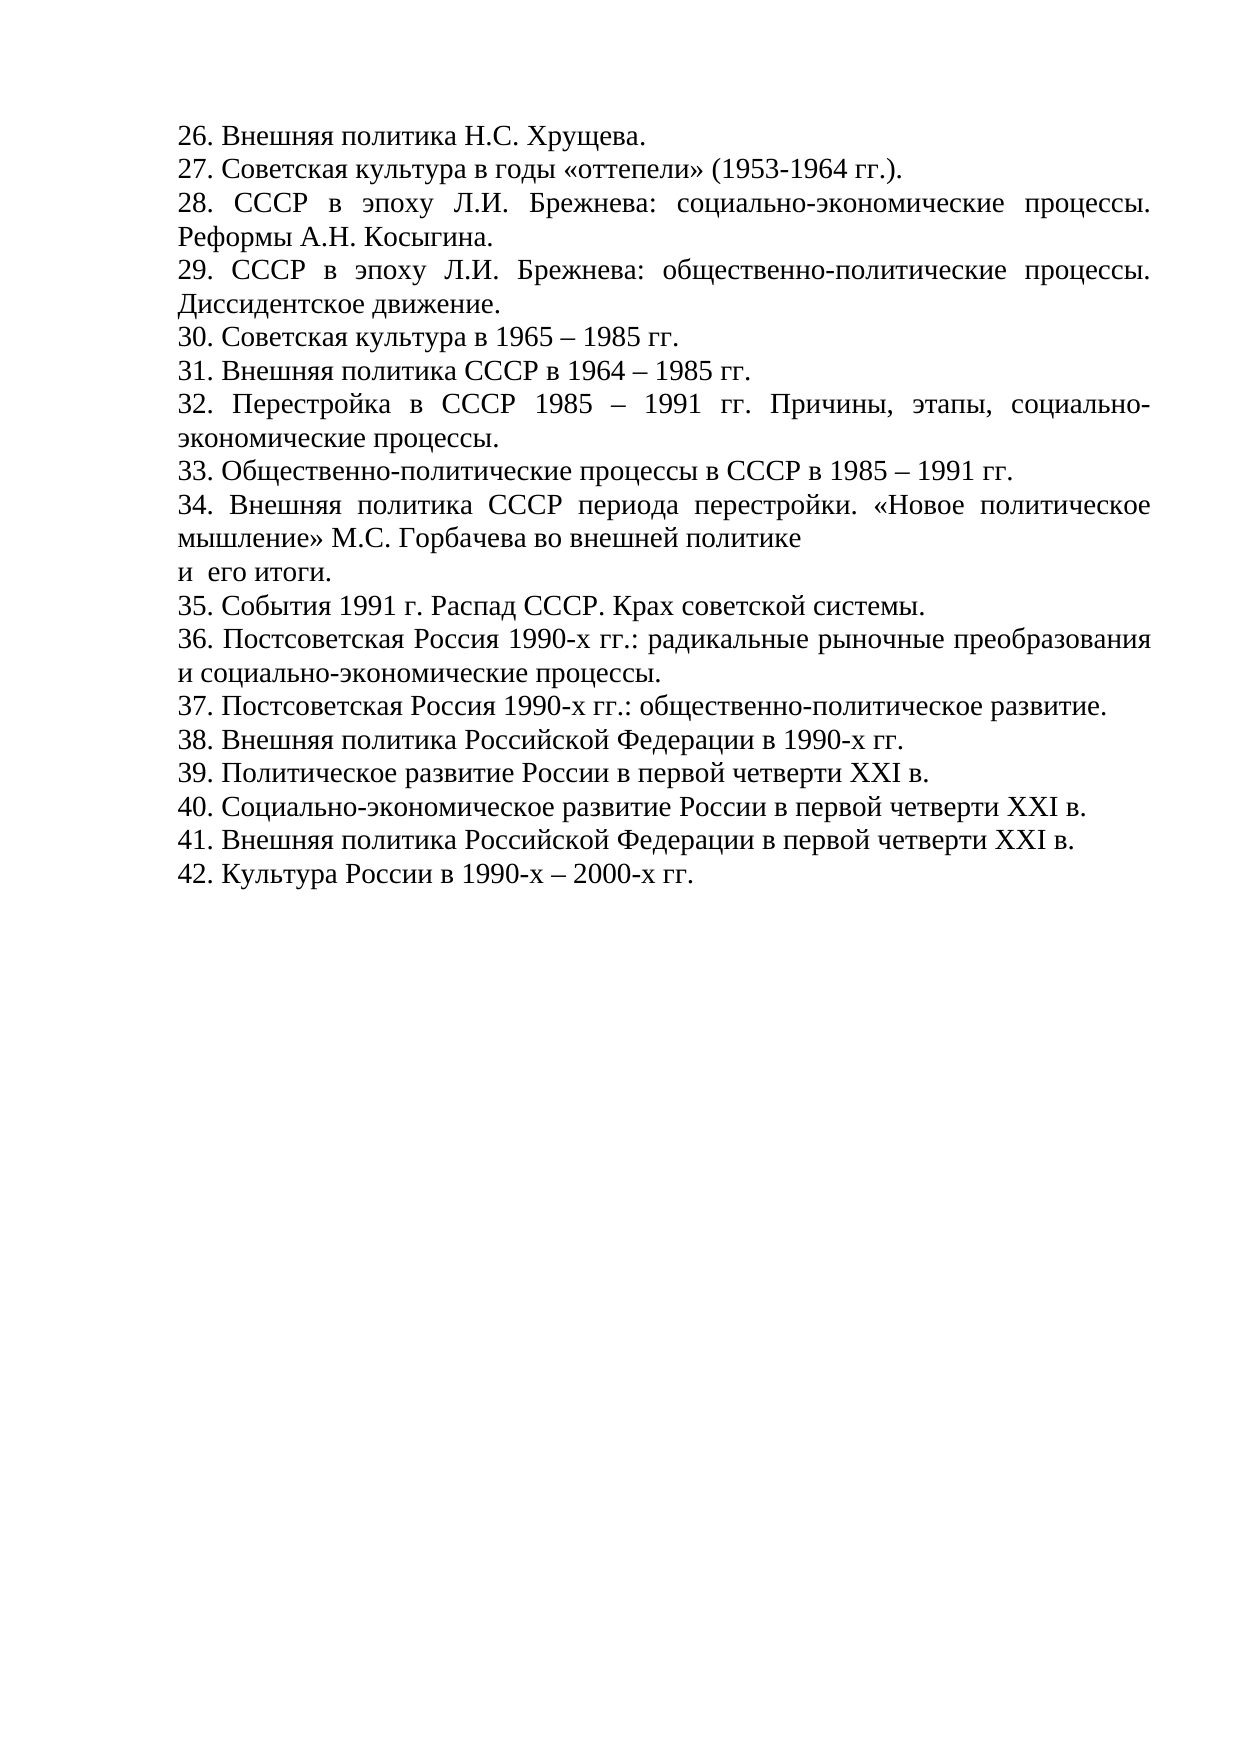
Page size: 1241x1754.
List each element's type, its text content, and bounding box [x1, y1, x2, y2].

text 40. Социально-экономическое развитие России в первой четверти XXI в. [177, 789, 1152, 822]
text 39. Политическое развитие России в первой четверти XXI в. [177, 755, 1152, 789]
text 27. Советская культура в годы «оттепели» (1953-1964 гг.). [177, 152, 1152, 185]
text 31. Внешняя политика СССР в 1964 – 1985 гг. [177, 353, 1152, 386]
text 28. СССР в эпоху Л.И. Брежнева: социально-экономические процессы. Реформы А.Н. Косыгина. [177, 185, 1152, 252]
text 30. Советская культура в 1965 – 1985 гг. [177, 319, 1152, 353]
text 42. Культура России в 1990-х – 2000-х гг. [177, 856, 1152, 889]
text 33. Общественно-политические процессы в СССР в 1985 – 1991 гг. [177, 453, 1152, 487]
text 32. Перестройка в СССР 1985 – 1991 гг. Причины, этапы, социально-экономические процессы. [177, 386, 1152, 453]
text и его итоги. [177, 554, 1152, 588]
text 34. Внешняя политика СССР периода перестройки. «Новое политическое мышление» М.С. Горбачева во внешней политике [177, 487, 1152, 554]
text 26. Внешняя политика Н.С. Хрущева. [177, 118, 1152, 152]
text 29. СССР в эпоху Л.И. Брежнева: общественно-политические процессы. Диссидентское движение. [177, 252, 1152, 319]
text 41. Внешняя политика Российской Федерации в первой четверти XXI в. [177, 822, 1152, 856]
text 37. Постсоветская Россия 1990-х гг.: общественно-политическое развитие. [177, 688, 1152, 722]
text 35. События 1991 г. Распад СССР. Крах советской системы. [177, 588, 1152, 621]
text 38. Внешняя политика Российской Федерации в 1990-х гг. [177, 722, 1152, 755]
text 36. Постсоветская Россия 1990-х гг.: радикальные рыночные преобразования и социально-экономические процессы. [177, 621, 1152, 688]
